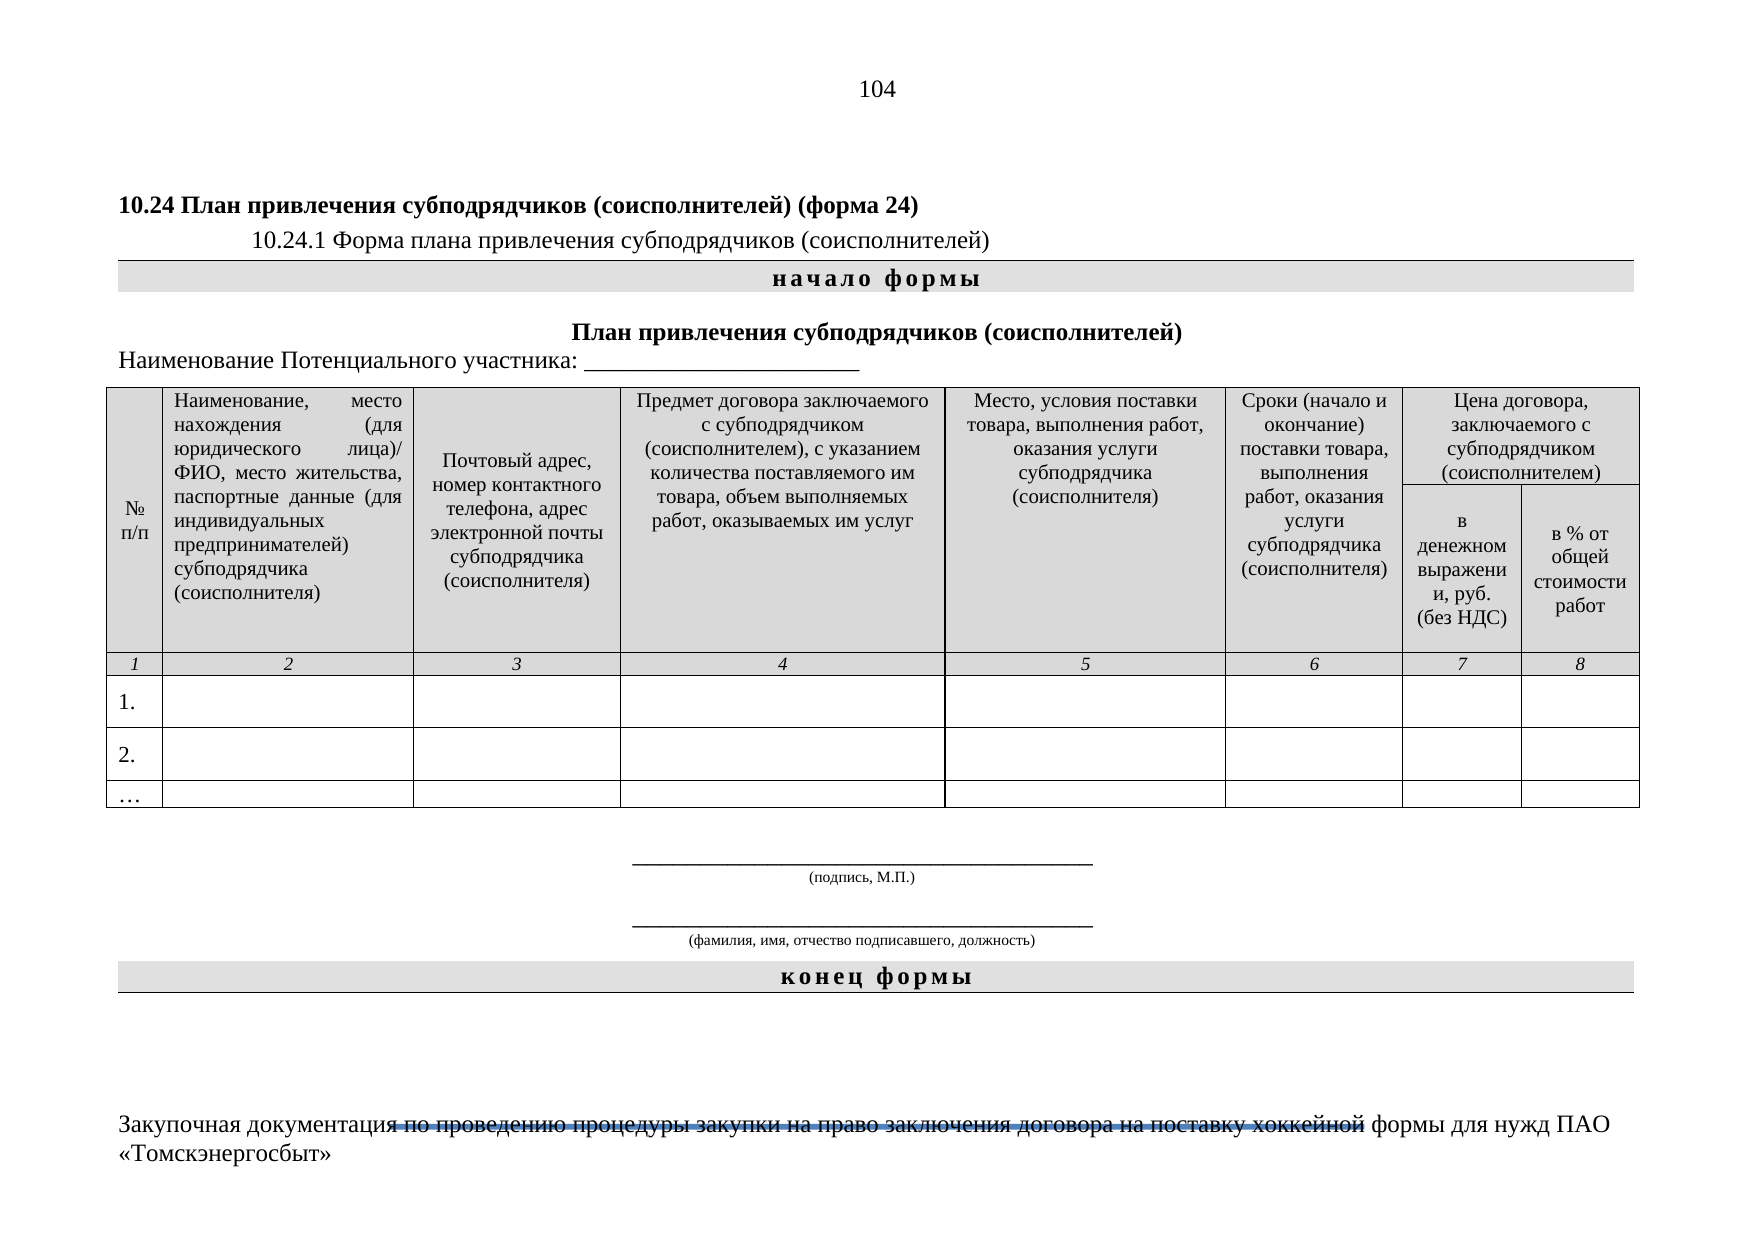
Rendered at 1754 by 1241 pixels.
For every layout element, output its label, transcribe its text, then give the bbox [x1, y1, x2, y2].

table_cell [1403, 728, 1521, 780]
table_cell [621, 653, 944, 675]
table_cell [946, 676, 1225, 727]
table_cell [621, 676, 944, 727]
text Наименование Потенциального участника: ______________________ [118, 345, 1636, 374]
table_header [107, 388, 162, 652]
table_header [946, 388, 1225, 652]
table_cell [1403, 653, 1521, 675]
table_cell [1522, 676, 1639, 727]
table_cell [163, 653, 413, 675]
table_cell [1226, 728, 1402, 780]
text 10.24 План привлечения субподрядчиков (соисполнителей) (форма 24) [118, 190, 1636, 218]
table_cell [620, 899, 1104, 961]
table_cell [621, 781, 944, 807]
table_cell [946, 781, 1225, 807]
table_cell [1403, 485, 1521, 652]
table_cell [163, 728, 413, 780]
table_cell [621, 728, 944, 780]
text 10.24.1 Форма плана привлечения субподрядчиков (соисполнителей) [251, 225, 1636, 253]
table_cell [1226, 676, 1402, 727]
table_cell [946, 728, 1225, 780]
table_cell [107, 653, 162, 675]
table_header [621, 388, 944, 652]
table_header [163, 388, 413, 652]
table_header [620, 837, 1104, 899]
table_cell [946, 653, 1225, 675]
text План привлечения субподрядчиков (соисполнителей) [118, 317, 1636, 345]
text конец формы [118, 961, 1634, 992]
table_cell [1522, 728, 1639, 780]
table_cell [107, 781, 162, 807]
text начало формы [118, 261, 1634, 292]
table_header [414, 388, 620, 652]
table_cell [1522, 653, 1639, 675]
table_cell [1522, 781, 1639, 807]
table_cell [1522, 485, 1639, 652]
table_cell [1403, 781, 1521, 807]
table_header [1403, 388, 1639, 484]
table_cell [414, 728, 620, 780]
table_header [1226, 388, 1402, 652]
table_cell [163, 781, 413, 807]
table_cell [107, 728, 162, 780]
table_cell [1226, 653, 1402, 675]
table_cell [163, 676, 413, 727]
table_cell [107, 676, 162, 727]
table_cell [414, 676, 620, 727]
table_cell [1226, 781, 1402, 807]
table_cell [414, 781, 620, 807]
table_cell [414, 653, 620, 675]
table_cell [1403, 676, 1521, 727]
